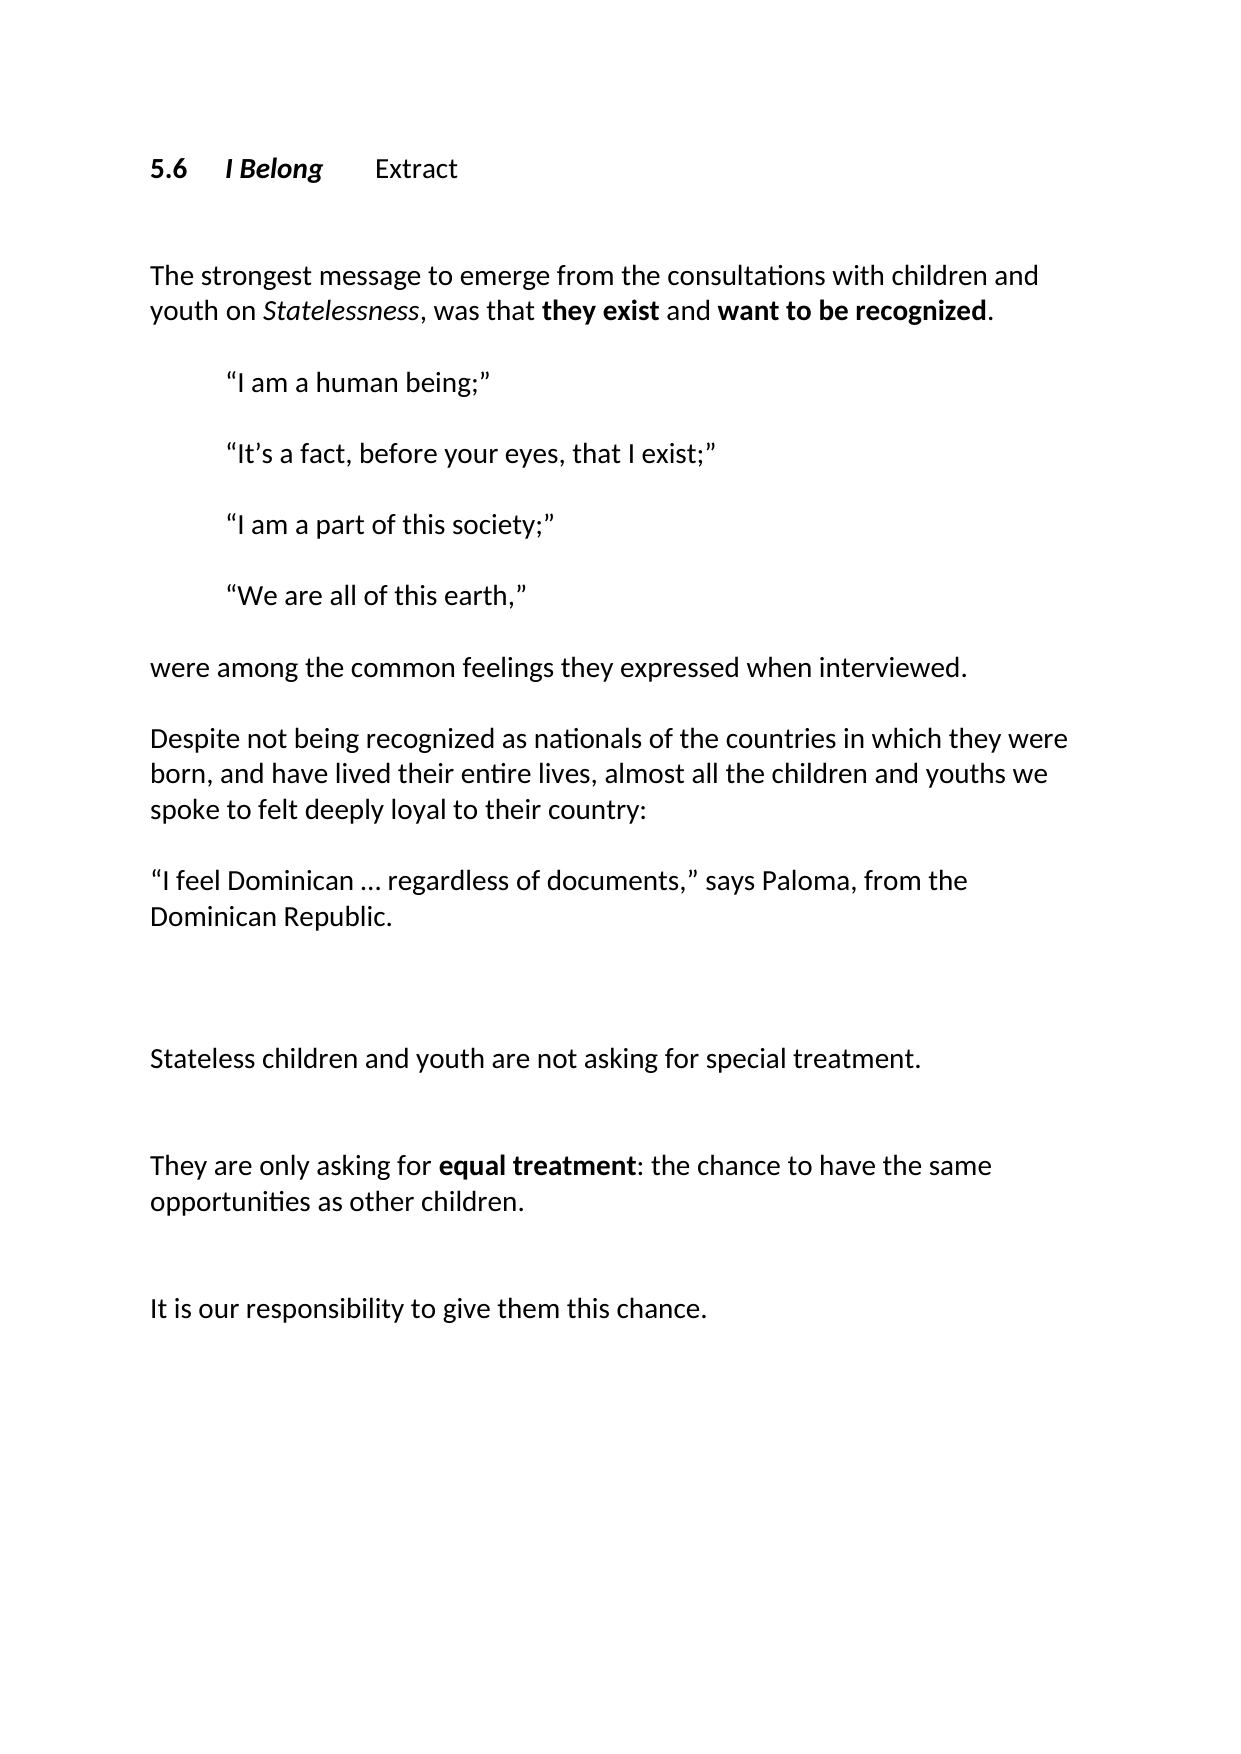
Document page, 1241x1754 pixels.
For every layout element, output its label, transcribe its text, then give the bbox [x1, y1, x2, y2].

text “I feel Dominican … regardless of documents,” says Paloma, from the Dominican Republic. [150, 862, 1090, 934]
text Stateless children and youth are not asking for special treatment. [150, 1041, 1090, 1076]
text “I am a part of this society;” [225, 506, 1090, 542]
text They are only asking for equal treatment: the chance to have the same opportunities as other children. [150, 1147, 1090, 1219]
text were among the common feelings they expressed when interviewed. [150, 649, 1090, 684]
text It is our responsibility to give them this chance. [150, 1290, 1090, 1326]
text “I am a human being;” [225, 364, 1090, 399]
text The strongest message to emerge from the consultations with children and youth on Statelessness, was that they exist and want to be recognized. [150, 257, 1090, 328]
text 5.6 I Belong Extract [150, 150, 1090, 186]
text “It’s a fact, before your eyes, that I exist;” [225, 435, 1090, 471]
text “We are all of this earth,” [225, 577, 1090, 613]
text Despite not being recognized as nationals of the countries in which they were born, and have lived their entire lives, almost all the children and youths we spoke to felt deeply loyal to their country: [150, 720, 1090, 827]
